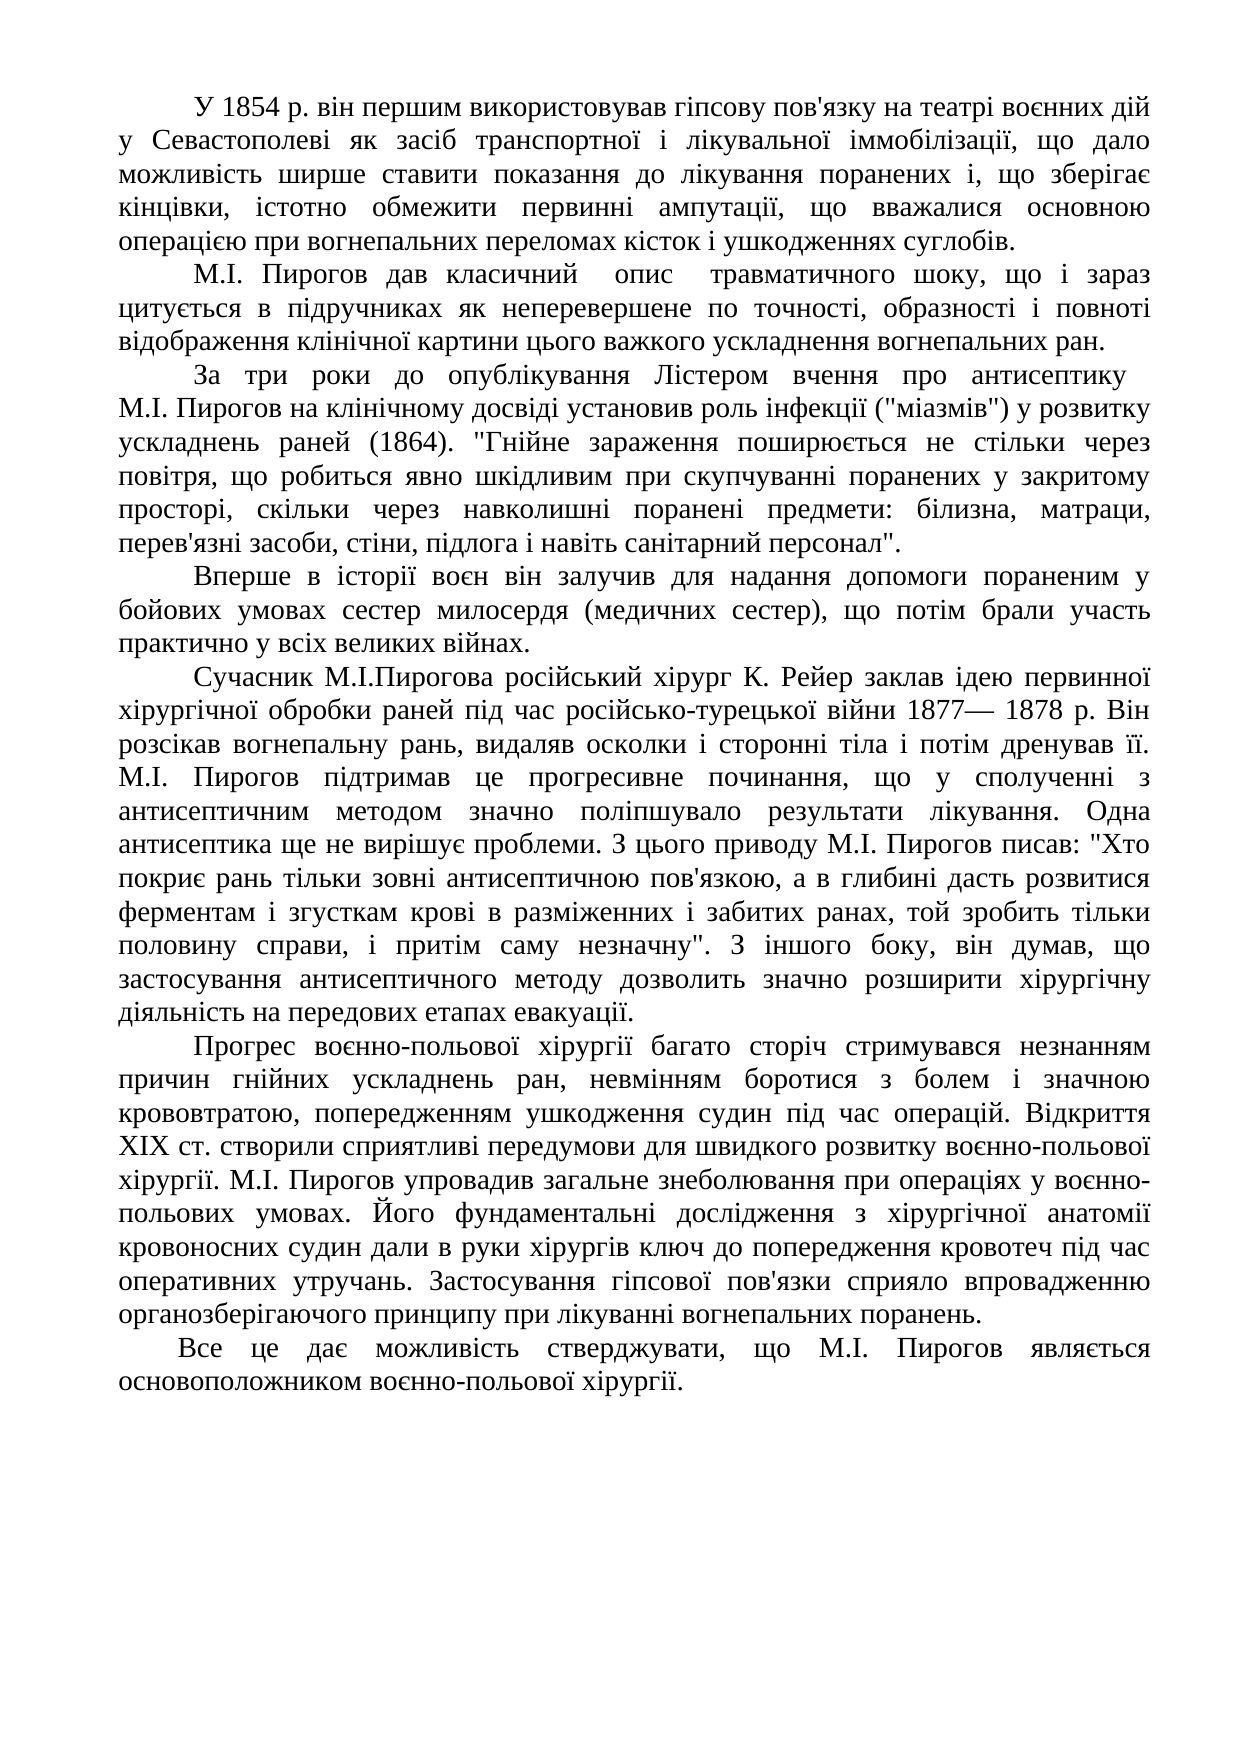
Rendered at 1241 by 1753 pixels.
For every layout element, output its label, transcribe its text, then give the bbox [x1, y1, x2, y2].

text За три роки до опублікування Лістером вчення про антисептику М.І. Пирогов на клінічному досвіді установив роль інфекції ("міазмів") у розвитку ускладнень раней (1864). "Гнійне зараження поширюється не стільки через повітря, що робиться явно шкідливим при скупчуванні поранених у закритому просторі, скільки через навколишні поранені предмети: білизна, матраци, перев'язні засоби, стіни, підлога і навіть санітарний персонал". [118, 357, 1152, 558]
text Вперше в історії воєн він залучив для надання допомоги пораненим у бойових умовах сестер милосердя (медичних сестер), що потім брали участь практично у всіх великих війнах. [118, 558, 1152, 659]
text М.І. Пирогов дав класичний опис травматичного шоку, що і зараз цитується в підручниках як неперевершене по точності, образності і повноті відображення клінічної картини цього важкого ускладнення вогнепальних ран. [118, 256, 1152, 357]
text Прогрес воєнно-польової хірургії багато сторіч стримувався незнанням причин гнійних ускладнень ран, невмінням боротися з болем і значною крововтратою, попередженням ушкодження судин під час операцій. Відкриття XIX ст. створили сприятливі передумови для швидкого розвитку воєнно-польової хірургії. М.І. Пирогов упровадив загальне знеболювання при операціях у воєнно-польових умовах. Його фундаментальні дослідження з хірургічної анатомії кровоносних судин дали в руки хірургів ключ до попередження кровотеч під час оперативних утручань. Застосування гіпсової пов'язки сприяло впровадженню органозберігаючого принципу при лікуванні вогнепальних поранень. [118, 1028, 1152, 1330]
text Все це дає можливість стверджувати, що М.І. Пирогов являється основоположником воєнно-польової хірургії. [118, 1330, 1152, 1397]
text У 1854 р. він першим використовував гіпсову пов'язку на театрі воєнних дій у Севастополеві як засіб транспортної і лікувальної іммобілізації, що дало можливість ширше ставити показання до лікування поранених і, що зберігає кінцівки, істотно обмежити первинні ампутації, що вважалися основною операцією при вогнепальних переломах кісток і ушкодженнях суглобів. [118, 89, 1152, 256]
text Сучасник М.І.Пирогова російський хірург К. Рейер заклав ідею первинної хірургічної обробки раней під час російсько-турецької війни 1877— 1878 р. Він розсікав вогнепальну рань, видаляв осколки і сторонні тіла і потім дренував її. М.І. Пирогов підтримав це прогресивне починання, що у сполученні з антисептичним методом значно поліпшувало результати лікування. Одна антисептика ще не вирішує проблеми. З цього приводу М.І. Пирогов писав: "Хто покриє рань тільки зовні антисептичною пов'язкою, а в глибині дасть розвитися ферментам і згусткам крові в разміженних і забитих ранах, той зробить тільки половину справи, і притім саму незначну". З іншого боку, він думав, що застосування антисептичного методу дозволить значно розширити хірургічну діяльність на передових етапах евакуації. [118, 659, 1152, 1028]
